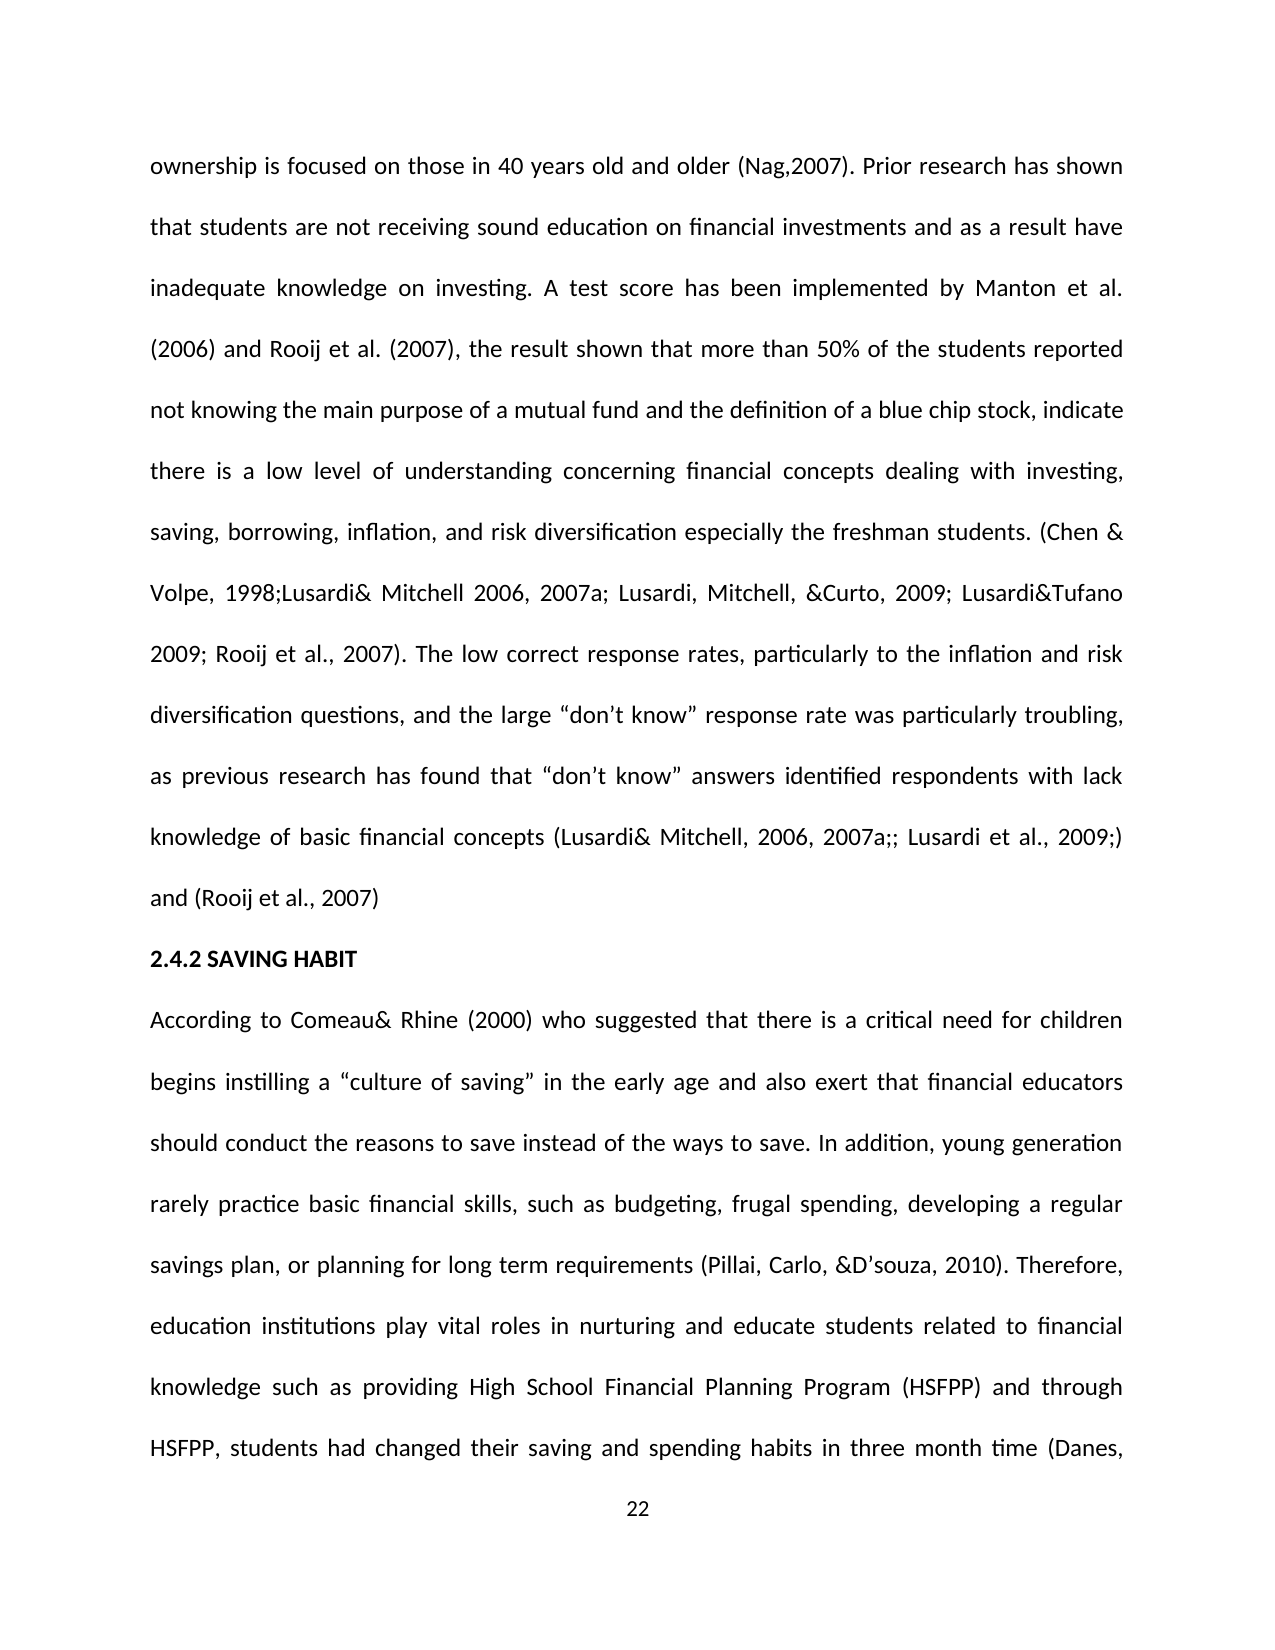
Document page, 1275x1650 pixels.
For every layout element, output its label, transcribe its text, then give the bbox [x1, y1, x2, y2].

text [150, 1004, 1125, 1462]
text 2.4.2 SAVING HABIT [150, 943, 1125, 974]
text ownership is focused on those in 40 years old and older (Nag,2007). Prior research has shown that students are not receiving sound education on financial investments and as a result have inadequate knowledge on investing. A test score has been implemented by Manton et al. (2006) and Rooij et al. (2007), the result shown that more than 50% of the students reported not knowing the main purpose of a mutual fund and the definition of a blue chip stock, indicate there is a low level of understanding concerning financial concepts dealing with investing, saving, borrowing, inflation, and risk diversification especially the freshman students. (Chen & Volpe, 1998;Lusardi& Mitchell 2006, 2007a; Lusardi, Mitchell, &Curto, 2009; Lusardi&Tufano 2009; Rooij et al., 2007). The low correct response rates, particularly to the inflation and risk diversification questions, and the large “don’t know” response rate was particularly troubling, as previous research has found that “don’t know” answers identified respondents with lack knowledge of basic financial concepts (Lusardi& Mitchell, 2006, 2007a;; Lusardi et al., 2009;) and (Rooij et al., 2007) [150, 150, 1125, 913]
